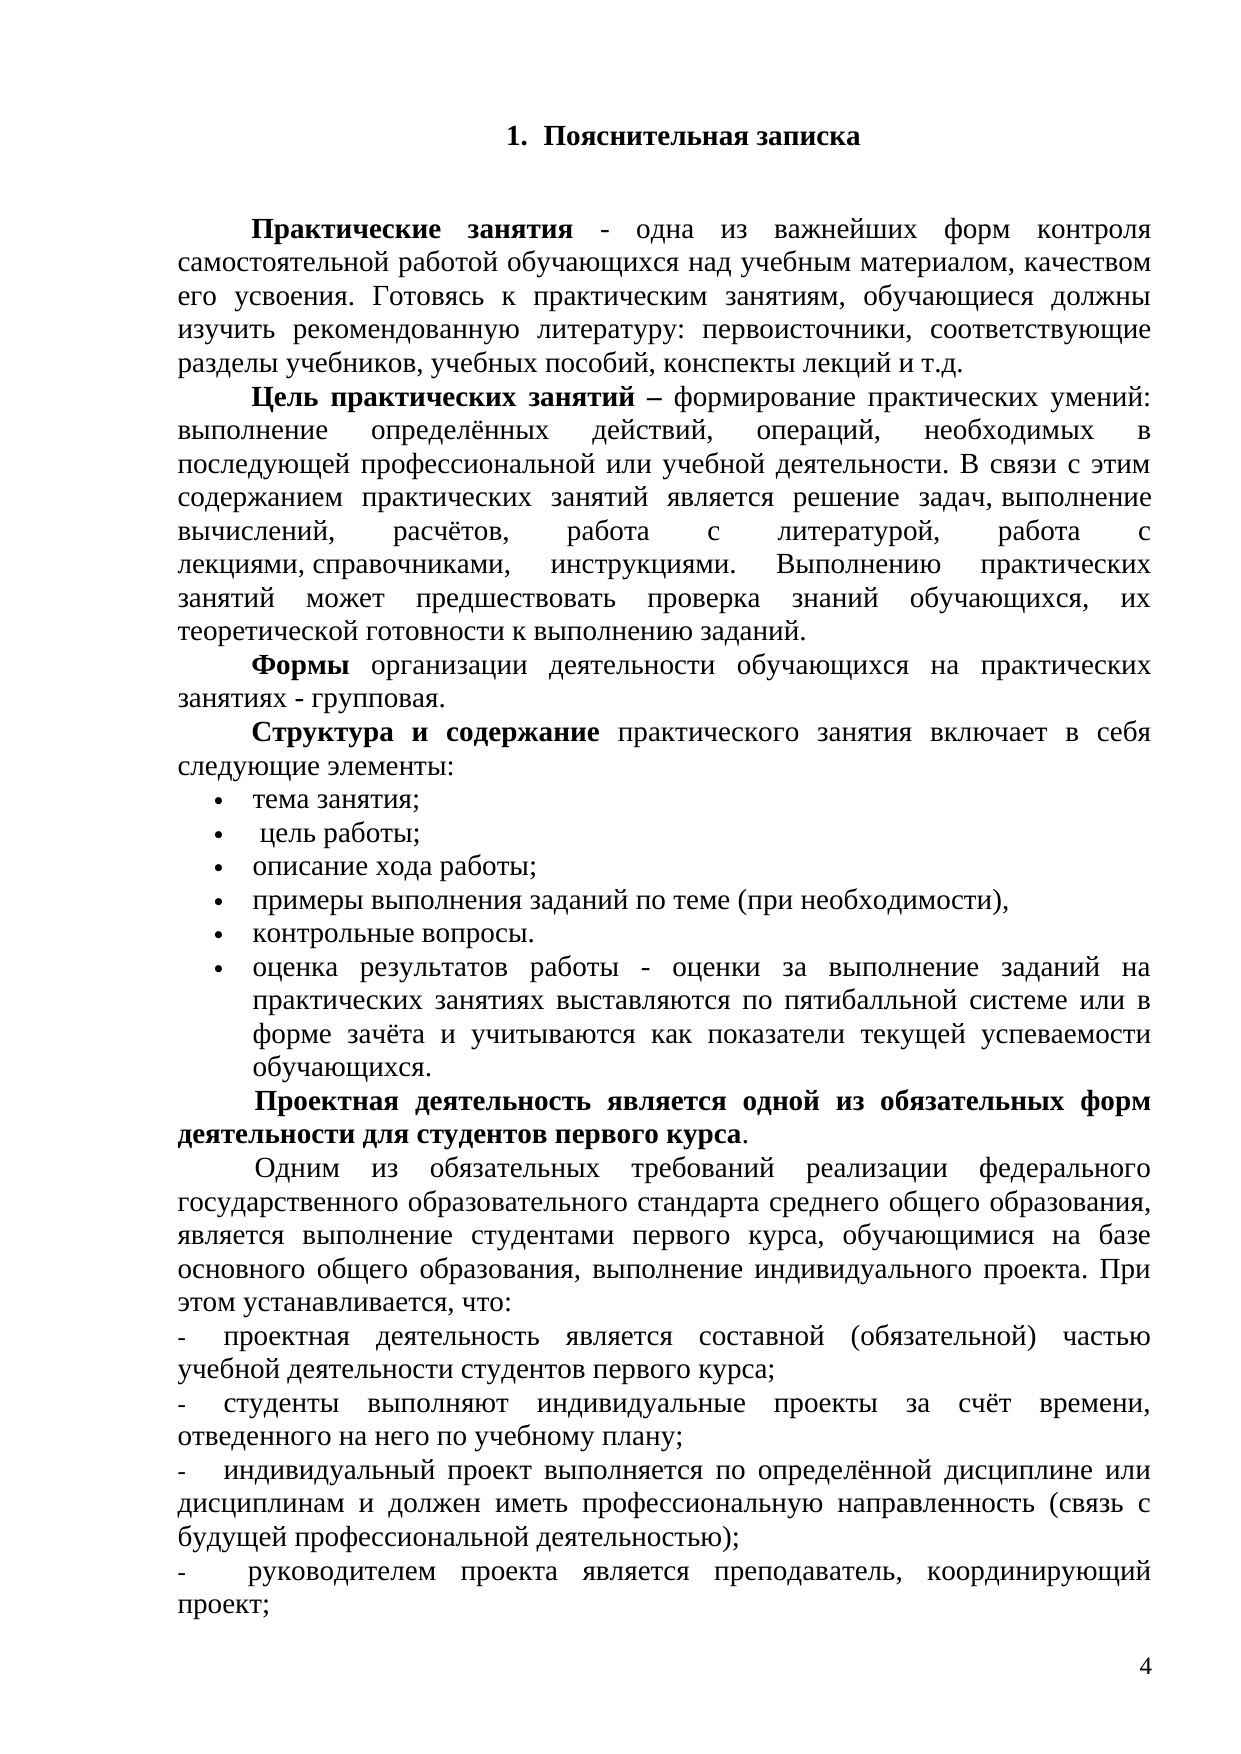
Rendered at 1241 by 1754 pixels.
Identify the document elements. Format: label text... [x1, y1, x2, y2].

text Структура и содержание практического занятия включает в себя следующие элементы: [177, 714, 1152, 781]
list студенты выполняют индивидуальные проекты за счёт времени, отведенного на него по учебному плану; [177, 1385, 1152, 1452]
list оценка результатов работы - оценки за выполнение заданий на практических занятиях выставляются по пятибалльной системе или в форме зачёта и учитываются как показатели текущей успеваемости обучающихся. [215, 949, 1152, 1083]
list индивидуальный проект выполняется по определённой дисциплине или дисциплинам и должен иметь профессиональную направленность (связь с будущей профессиональной деятельностью); [177, 1452, 1152, 1553]
list цель работы; [215, 815, 1152, 848]
list примеры выполнения заданий по теме (при необходимости), [215, 882, 1152, 915]
list контрольные вопросы. [215, 915, 1152, 949]
list проектная деятельность является составной (обязательной) частью учебной деятельности студентов первого курса; [177, 1318, 1152, 1385]
text Формы организации деятельности обучающихся на практических занятиях - групповая. [177, 647, 1152, 714]
list руководителем проекта является преподаватель, координирующий проект; [177, 1553, 1152, 1620]
text Одним из обязательных требований реализации федерального государственного образовательного стандарта среднего общего образования, является выполнение студентами первого курса, обучающимися на базе основного общего образования, выполнение индивидуального проекта. При этом устанавливается, что: [177, 1150, 1152, 1318]
list тема занятия; [215, 781, 1152, 815]
text Проектная деятельность является одной из обязательных форм деятельности для студентов первого курса. [177, 1083, 1152, 1150]
list Пояснительная записка [215, 118, 1152, 152]
text Практические занятия - одна из важнейших форм контроля самостоятельной работой обучающихся над учебным материалом, качеством его усвоения. Готовясь к практическим занятиям, обучающиеся должны изучить рекомендованную литературу: первоисточники, соответствующие разделы учебников, учебных пособий, конспекты лекций и т.д. [177, 211, 1152, 379]
list описание хода работы; [215, 848, 1152, 882]
text Цель практических занятий – формирование практических умений: выполнение определённых действий, операций, необходимых в последующей профессиональной или учебной деятельности. В связи с этим содержанием практических занятий является решение задач, выполнение вычислений, расчётов, работа с литературой, работа с лекциями, справочниками, инструкциями. Выполнению практических занятий может предшествовать проверка знаний обучающихся, их теоретической готовности к выполнению заданий. [177, 379, 1152, 647]
